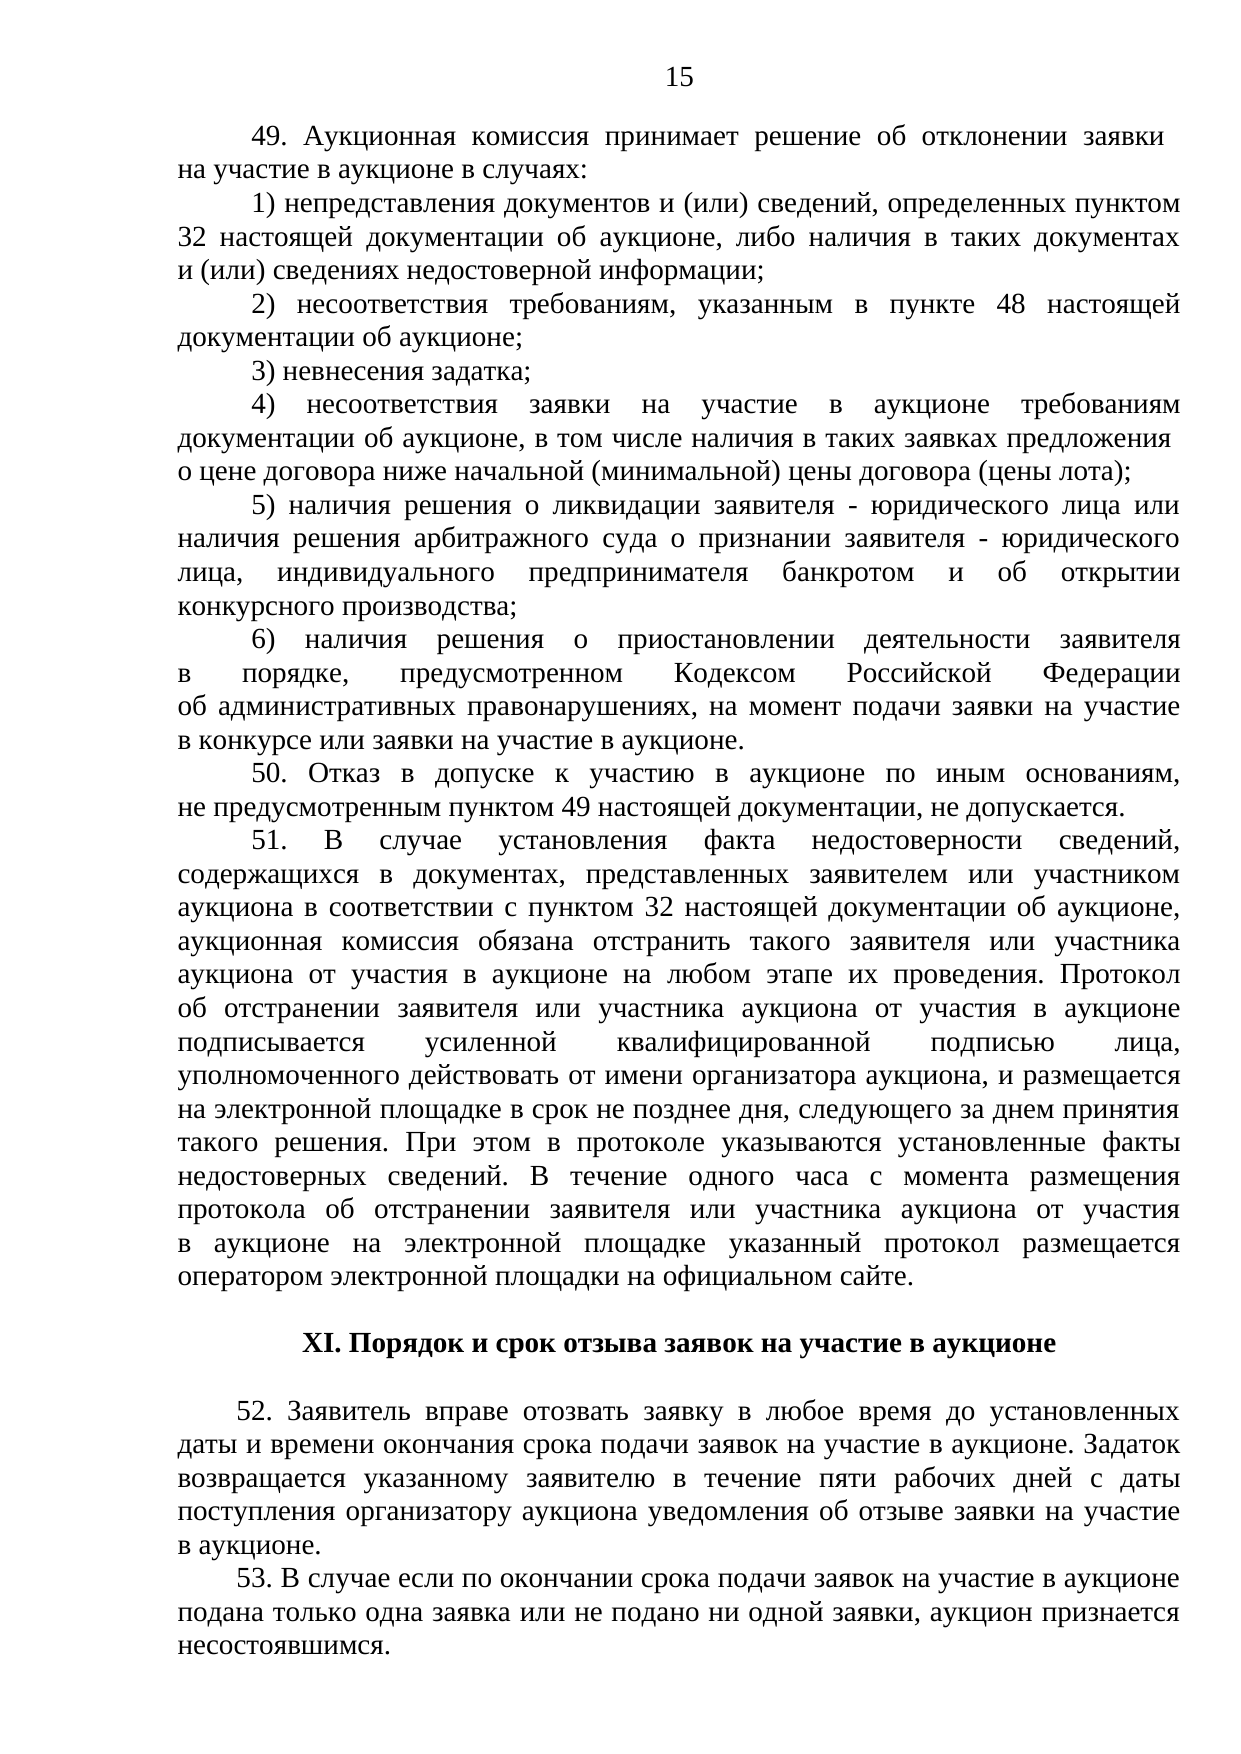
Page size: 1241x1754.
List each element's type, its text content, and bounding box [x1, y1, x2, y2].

text 3) невнесения задатка; [177, 353, 1181, 386]
text 51. В случае установления факта недостоверности сведений, содержащихся в документах, представленных заявителем или участником аукциона в соответствии с пунктом 32 настоящей документации об аукционе, аукционная комиссия обязана отстранить такого заявителя или участника аукциона от участия в аукционе на любом этапе их проведения. Протокол об отстранении заявителя или участника аукциона от участия в аукционе подписывается усиленной квалифицированной подписью лица, уполномоченного действовать от имени организатора аукциона, и размещается на электронной площадке в срок не позднее дня, следующего за днем принятия такого решения. При этом в протоколе указываются установленные факты недостоверных сведений. В течение одного часа с момента размещения протокола об отстранении заявителя или участника аукциона от участия в аукционе на электронной площадке указанный протокол размещается оператором электронной площадки на официальном сайте. [177, 822, 1181, 1292]
text 53. В случае если по окончании срока подачи заявок на участие в аукционе подана только одна заявка или не подано ни одной заявки, аукцион признается несостоявшимся. [177, 1560, 1181, 1661]
text 1) непредставления документов и (или) сведений, определенных пунктом 32 настоящей документации об аукционе, либо наличия в таких документах и (или) сведениях недостоверной информации; [177, 185, 1181, 286]
text XI. Порядок и срок отзыва заявок на участие в аукционе [177, 1326, 1181, 1359]
text 4) несоответствия заявки на участие в аукционе требованиям документации об аукционе, в том числе наличия в таких заявках предложения о цене договора ниже начальной (минимальной) цены договора (цены лота); [177, 386, 1181, 487]
text 5) наличия решения о ликвидации заявителя - юридического лица или наличия решения арбитражного суда о признании заявителя - юридического лица, индивидуального предпринимателя банкротом и об открытии конкурсного производства; [177, 487, 1181, 621]
text 2) несоответствия требованиям, указанным в пункте 48 настоящей документации об аукционе; [177, 286, 1181, 353]
text 6) наличия решения о приостановлении деятельности заявителя в порядке, предусмотренном Кодексом Российской Федерации об административных правонарушениях, на момент подачи заявки на участие в конкурсе или заявки на участие в аукционе. [177, 621, 1181, 755]
text 49. Аукционная комиссия принимает решение об отклонении заявки на участие в аукционе в случаях: [177, 118, 1181, 185]
text 50. Отказ в допуске к участию в аукционе по иным основаниям, не предусмотренным пунктом 49 настоящей документации, не допускается. [177, 755, 1181, 822]
text 52. Заявитель вправе отозвать заявку в любое время до установленных даты и времени окончания срока подачи заявок на участие в аукционе. Задаток возвращается указанному заявителю в течение пяти рабочих дней с даты поступления организатору аукциона уведомления об отзыве заявки на участие в аукционе. [177, 1393, 1181, 1560]
